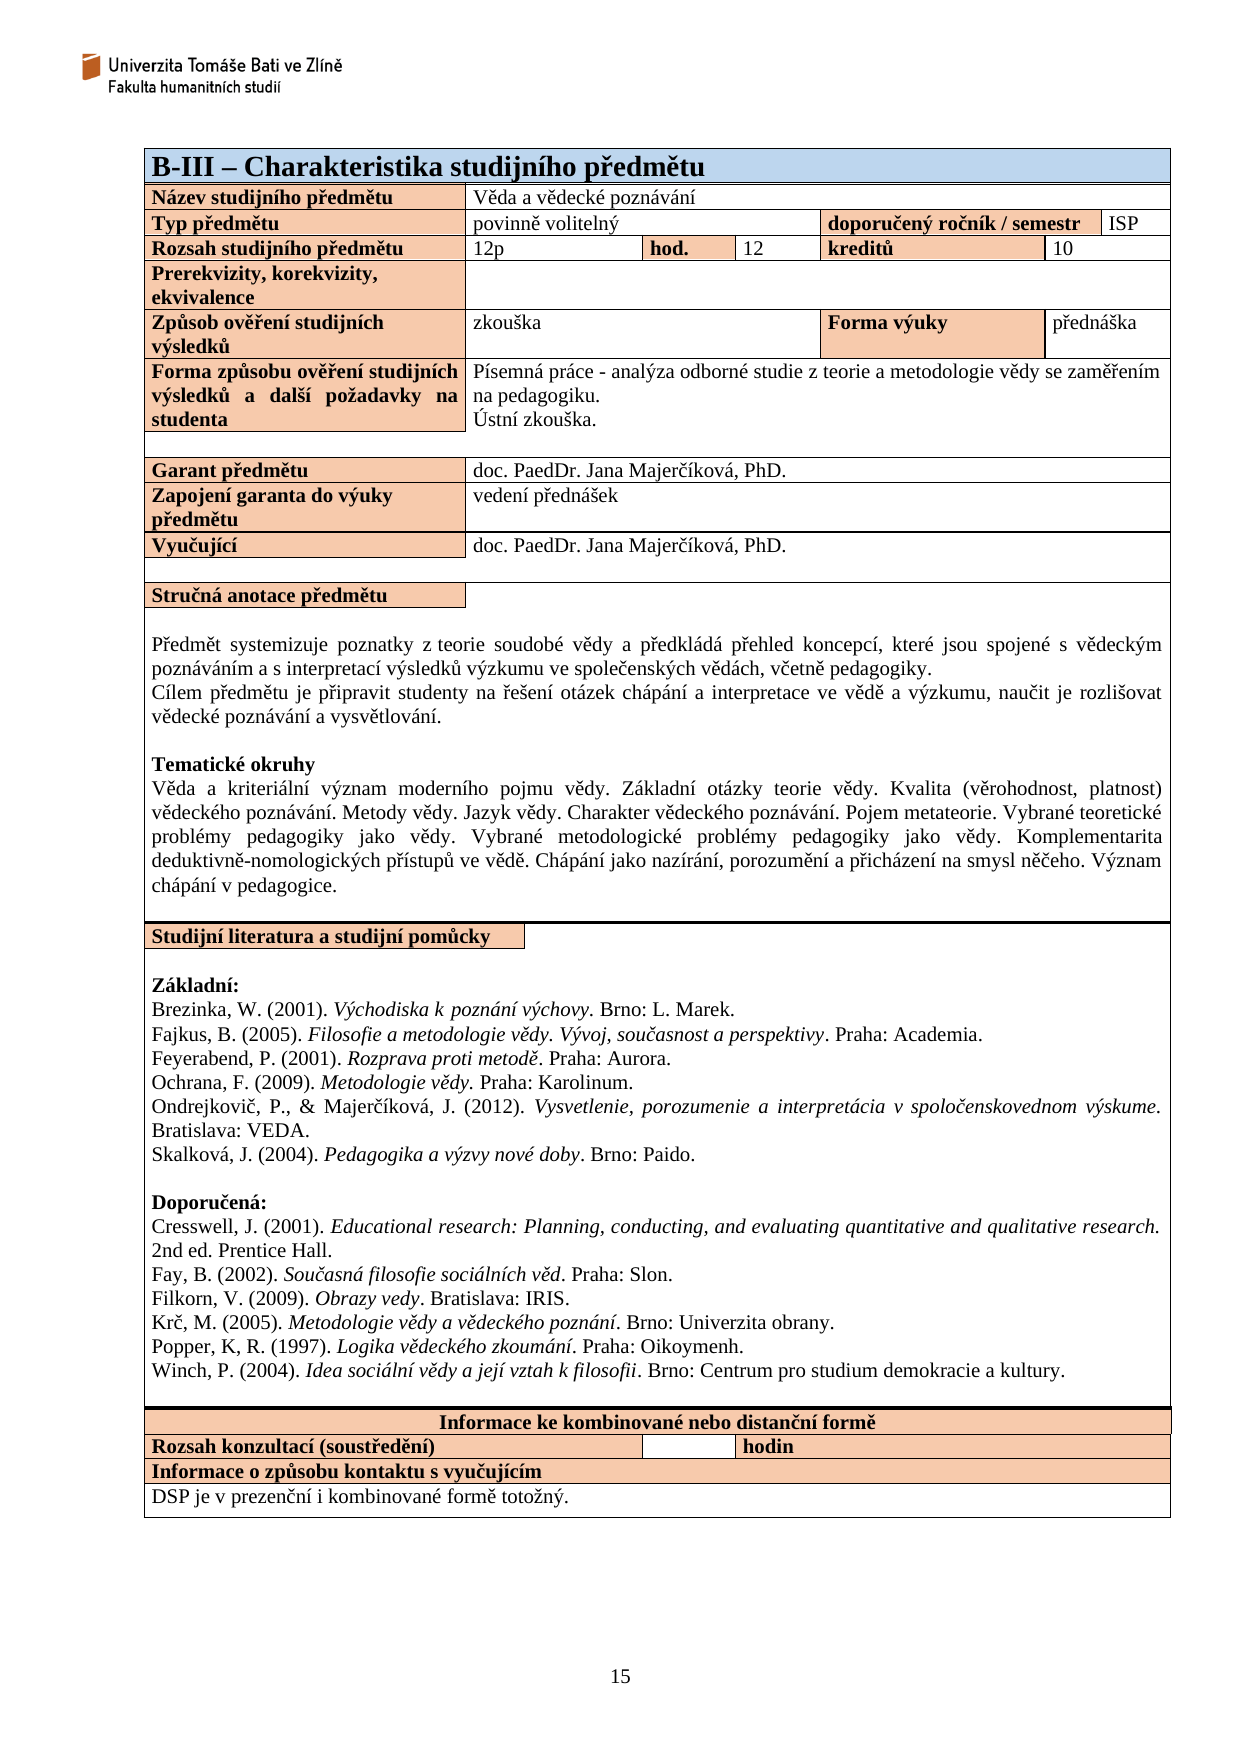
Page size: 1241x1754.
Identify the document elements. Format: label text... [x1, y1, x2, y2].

table_cell hodin [736, 1435, 1170, 1458]
table_cell ISP [1102, 210, 1170, 234]
table_cell Zapojení garanta do výuky předmětu [145, 483, 465, 531]
table_cell Informace ke kombinované nebo distanční formě [145, 1410, 1171, 1434]
table_cell DSP je v prezenční i kombinované formě totožný. [145, 1484, 1170, 1517]
table_cell Rozsah studijního předmětu [145, 236, 465, 259]
table_cell hod. [643, 236, 735, 259]
table_cell Způsob ověření studijních výsledků [145, 310, 465, 358]
table_cell doporučený ročník / semestr [821, 210, 1101, 234]
table_cell doc. PaedDr. Jana Majerčíková, PhD. [466, 458, 1170, 482]
table_cell Typ předmětu [145, 210, 465, 234]
table_cell Základní: Brezinka, W. (2001). Východiska k poznání výchovy. Brno: L. Marek. Fajkus, B. (2005). Filosofie a metodologie vědy. Vývoj, současnost a perspektivy. Praha: Academia. Feyerabend, P. (2001). Rozprava proti metodě. Praha: Aurora. Ochrana, F. (2009). Metodologie vědy. Praha: Karolinum. Ondrejkovič, P., & Majerčíková, J. (2012). Vysvetlenie, porozumenie a interpretácia v spoločenskovednom výskume. Bratislava: VEDA. Skalková, J. (2004). Pedagogika a výzvy nové doby. Brno: Paido. Doporučená: Cresswell, J. (2001). Educational research: Planning, conducting, and evaluating quantitative and qualitative research. 2nd ed. Prentice Hall. Fay, B. (2002). Současná filosofie sociálních věd. Praha: Slon. Filkorn, V. (2009). Obrazy vedy. Bratislava: IRIS. Krč, M. (2005). Metodologie vědy a vědeckého poznání. Brno: Univerzita obrany. Popper, K, R. (1997). Logika vědeckého zkoumání. Praha: Oikoymenh. Winch, P. (2004). Idea sociální vědy a její vztah k filosofii. Brno: Centrum pro studium demokracie a kultury. [145, 948, 1170, 1406]
table_cell kreditů [821, 236, 1044, 259]
table_cell Garant předmětu [145, 458, 465, 482]
table_cell přednáška [1046, 310, 1170, 358]
table_cell [145, 557, 1170, 582]
picture [57, 36, 368, 110]
table_cell Písemná práce - analýza odborné studie z teorie a metodologie vědy se zaměřením na pedagogiku. Ústní zkouška. [466, 359, 1170, 431]
table_cell povinně volitelný [466, 210, 820, 234]
table_cell [525, 924, 1170, 948]
table_cell Studijní literatura a studijní pomůcky [145, 924, 524, 948]
table_cell Stručná anotace předmětu [145, 583, 465, 607]
table_cell 12 [736, 236, 820, 259]
table_cell Prerekvizity, korekvizity, ekvivalence [145, 261, 465, 309]
table_header B-III – Charakteristika studijního předmětu [145, 149, 1170, 182]
table_cell Rozsah konzultací (soustředění) [145, 1435, 642, 1458]
table_cell [643, 1435, 735, 1458]
table_cell [145, 431, 1170, 457]
table_cell zkouška [466, 310, 820, 358]
table_cell Forma způsobu ověření studijních výsledků a další požadavky na studenta [145, 359, 465, 431]
table_cell vedení přednášek [466, 483, 1170, 531]
table_cell Název studijního předmětu [145, 185, 465, 209]
table_cell [466, 583, 1170, 607]
table_cell Forma výuky [821, 310, 1044, 358]
table_cell Informace o způsobu kontaktu s vyučujícím [145, 1459, 1170, 1483]
table_cell doc. PaedDr. Jana Majerčíková, PhD. [466, 533, 1170, 557]
table_cell Vyučující [145, 533, 465, 557]
table_cell 10 [1046, 236, 1170, 259]
table_cell Předmět systemizuje poznatky z teorie soudobé vědy a předkládá přehled koncepcí, které jsou spojené s vědeckým poznáváním a s interpretací výsledků výzkumu ve společenských vědách, včetně pedagogiky. Cílem předmětu je připravit studenty na řešení otázek chápání a interpretace ve vědě a výzkumu, naučit je rozlišovat vědecké poznávání a vysvětlování. Tematické okruhy Věda a kriteriální význam moderního pojmu vědy. Základní otázky teorie vědy. Kvalita (věrohodnost, platnost) vědeckého poznávání. Metody vědy. Jazyk vědy. Charakter vědeckého poznávání. Pojem metateorie. Vybrané teoretické problémy pedagogiky jako vědy. Vybrané metodologické problémy pedagogiky jako vědy. Komplementarita deduktivně-nomologických přístupů ve vědě. Chápání jako nazírání, porozumění a přicházení na smysl něčeho. Význam chápání v pedagogice. [145, 607, 1170, 921]
table_cell Věda a vědecké poznávání [466, 185, 1170, 209]
table_cell [466, 261, 1170, 309]
table_cell 12p [466, 236, 642, 259]
